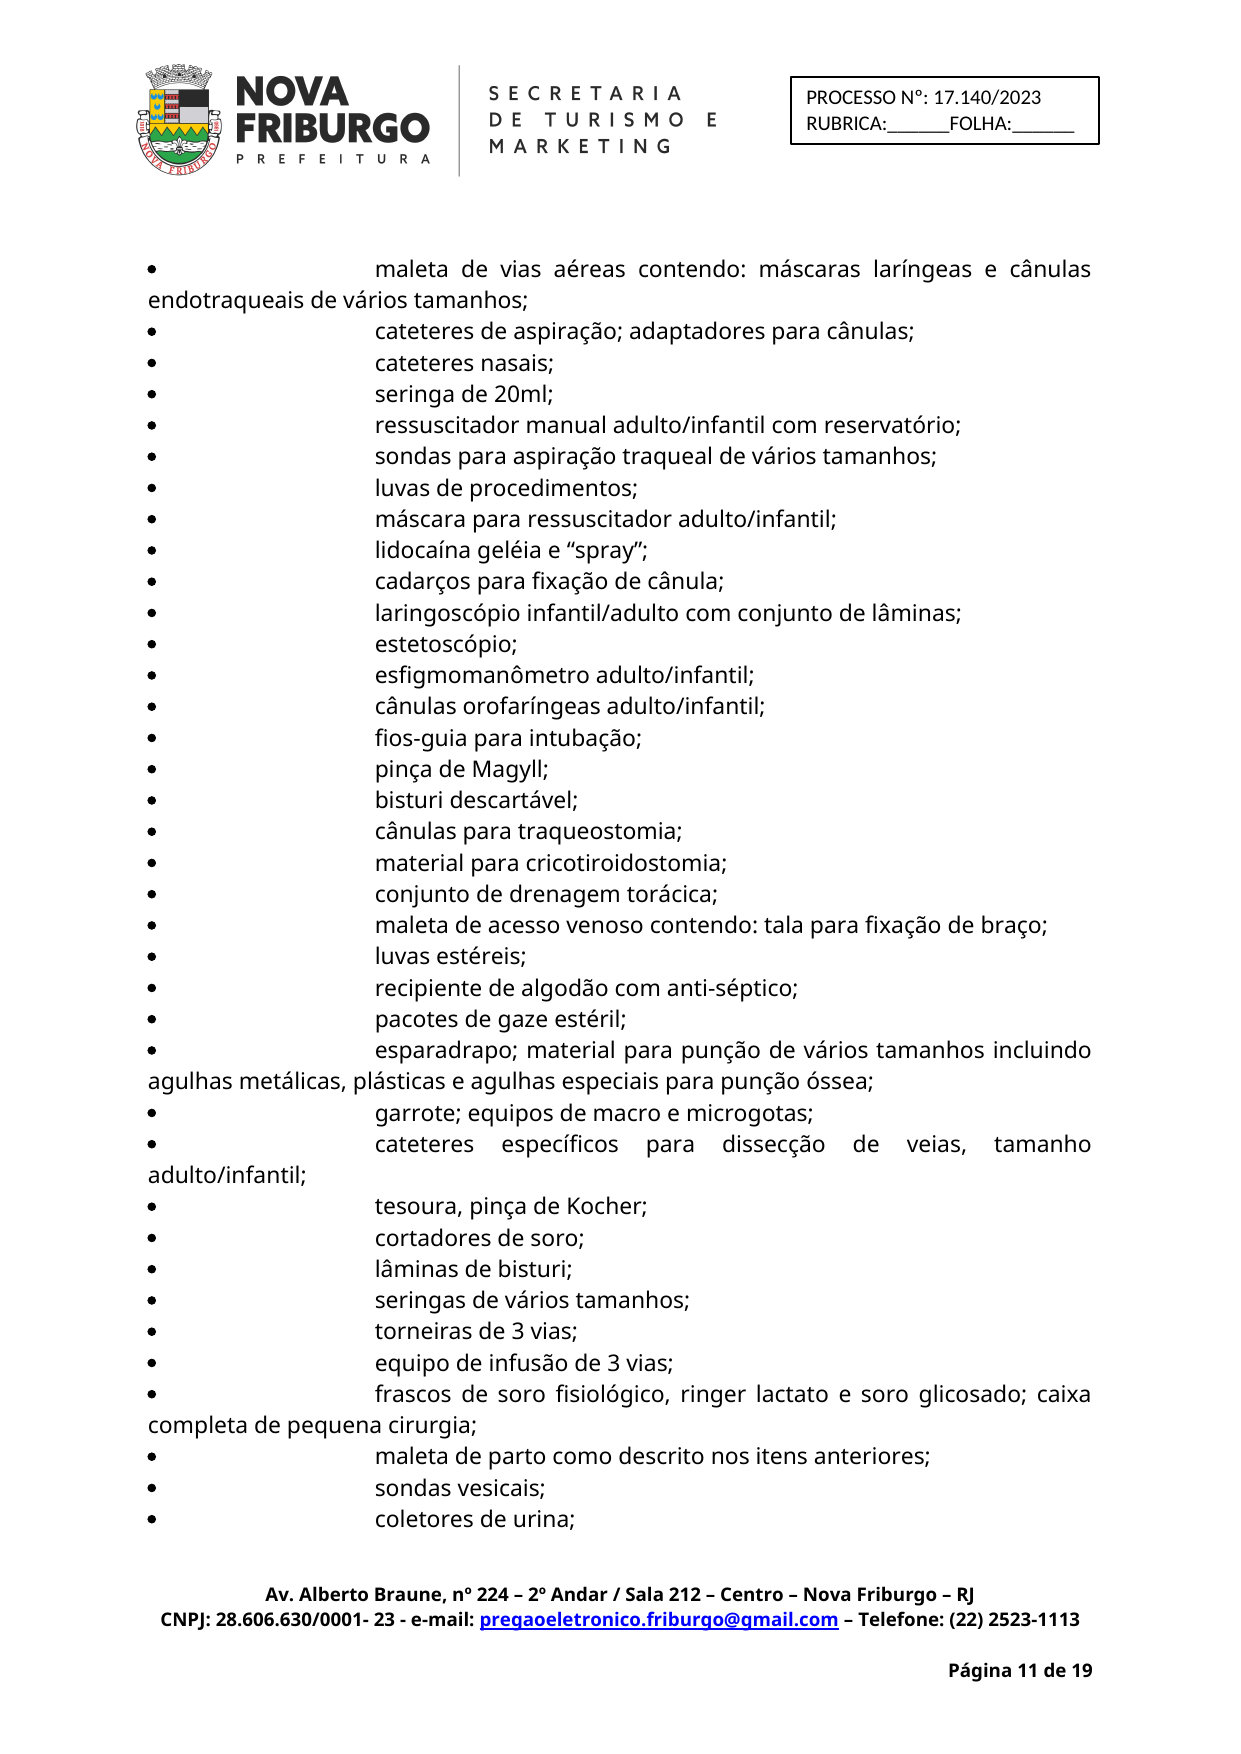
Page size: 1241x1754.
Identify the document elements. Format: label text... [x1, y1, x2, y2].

list maleta de vias aéreas contendo: máscaras laríngeas e cânulas endotraqueais de vários tamanhos; [148, 253, 1092, 315]
list lidocaína geléia e “spray”; [148, 534, 1092, 565]
list pacotes de gaze estéril; [148, 1003, 1092, 1034]
list sondas vesicais; [148, 1471, 1092, 1503]
list laringoscópio infantil/adulto com conjunto de lâminas; [148, 596, 1092, 628]
list ressuscitador manual adulto/infantil com reservatório; [148, 409, 1092, 440]
list cânulas orofaríngeas adulto/infantil; [148, 690, 1092, 721]
list pinça de Magyll; [148, 753, 1092, 784]
list maleta de parto como descrito nos itens anteriores; [148, 1440, 1092, 1471]
list garrote; equipos de macro e microgotas; [148, 1096, 1092, 1128]
list maleta de acesso venoso contendo: tala para fixação de braço; [148, 909, 1092, 940]
list sondas para aspiração traqueal de vários tamanhos; [148, 440, 1092, 471]
list cânulas para traqueostomia; [148, 815, 1092, 846]
list fios-guia para intubação; [148, 721, 1092, 753]
list equipo de infusão de 3 vias; [148, 1346, 1092, 1378]
list seringas de vários tamanhos; [148, 1284, 1092, 1315]
list torneiras de 3 vias; [148, 1315, 1092, 1346]
list cateteres nasais; [148, 346, 1092, 378]
list esparadrapo; material para punção de vários tamanhos incluindo agulhas metálicas, plásticas e agulhas especiais para punção óssea; [148, 1034, 1092, 1096]
list cadarços para fixação de cânula; [148, 565, 1092, 596]
list recipiente de algodão com anti-séptico; [148, 971, 1092, 1003]
picture [118, 44, 731, 193]
list bisturi descartável; [148, 784, 1092, 815]
list luvas estéreis; [148, 940, 1092, 971]
list cortadores de soro; [148, 1221, 1092, 1253]
list máscara para ressuscitador adulto/infantil; [148, 503, 1092, 534]
list esfigmomanômetro adulto/infantil; [148, 659, 1092, 690]
list cateteres de aspiração; adaptadores para cânulas; [148, 315, 1092, 346]
list estetoscópio; [148, 628, 1092, 659]
list seringa de 20ml; [148, 378, 1092, 409]
list coletores de urina; [148, 1503, 1092, 1534]
list conjunto de drenagem torácica; [148, 878, 1092, 909]
list frascos de soro fisiológico, ringer lactato e soro glicosado; caixa completa de pequena cirurgia; [148, 1378, 1092, 1440]
list cateteres específicos para dissecção de veias, tamanho adulto/infantil; [148, 1128, 1092, 1190]
list lâminas de bisturi; [148, 1253, 1092, 1284]
list material para cricotiroidostomia; [148, 846, 1092, 878]
list tesoura, pinça de Kocher; [148, 1190, 1092, 1221]
list luvas de procedimentos; [148, 471, 1092, 503]
